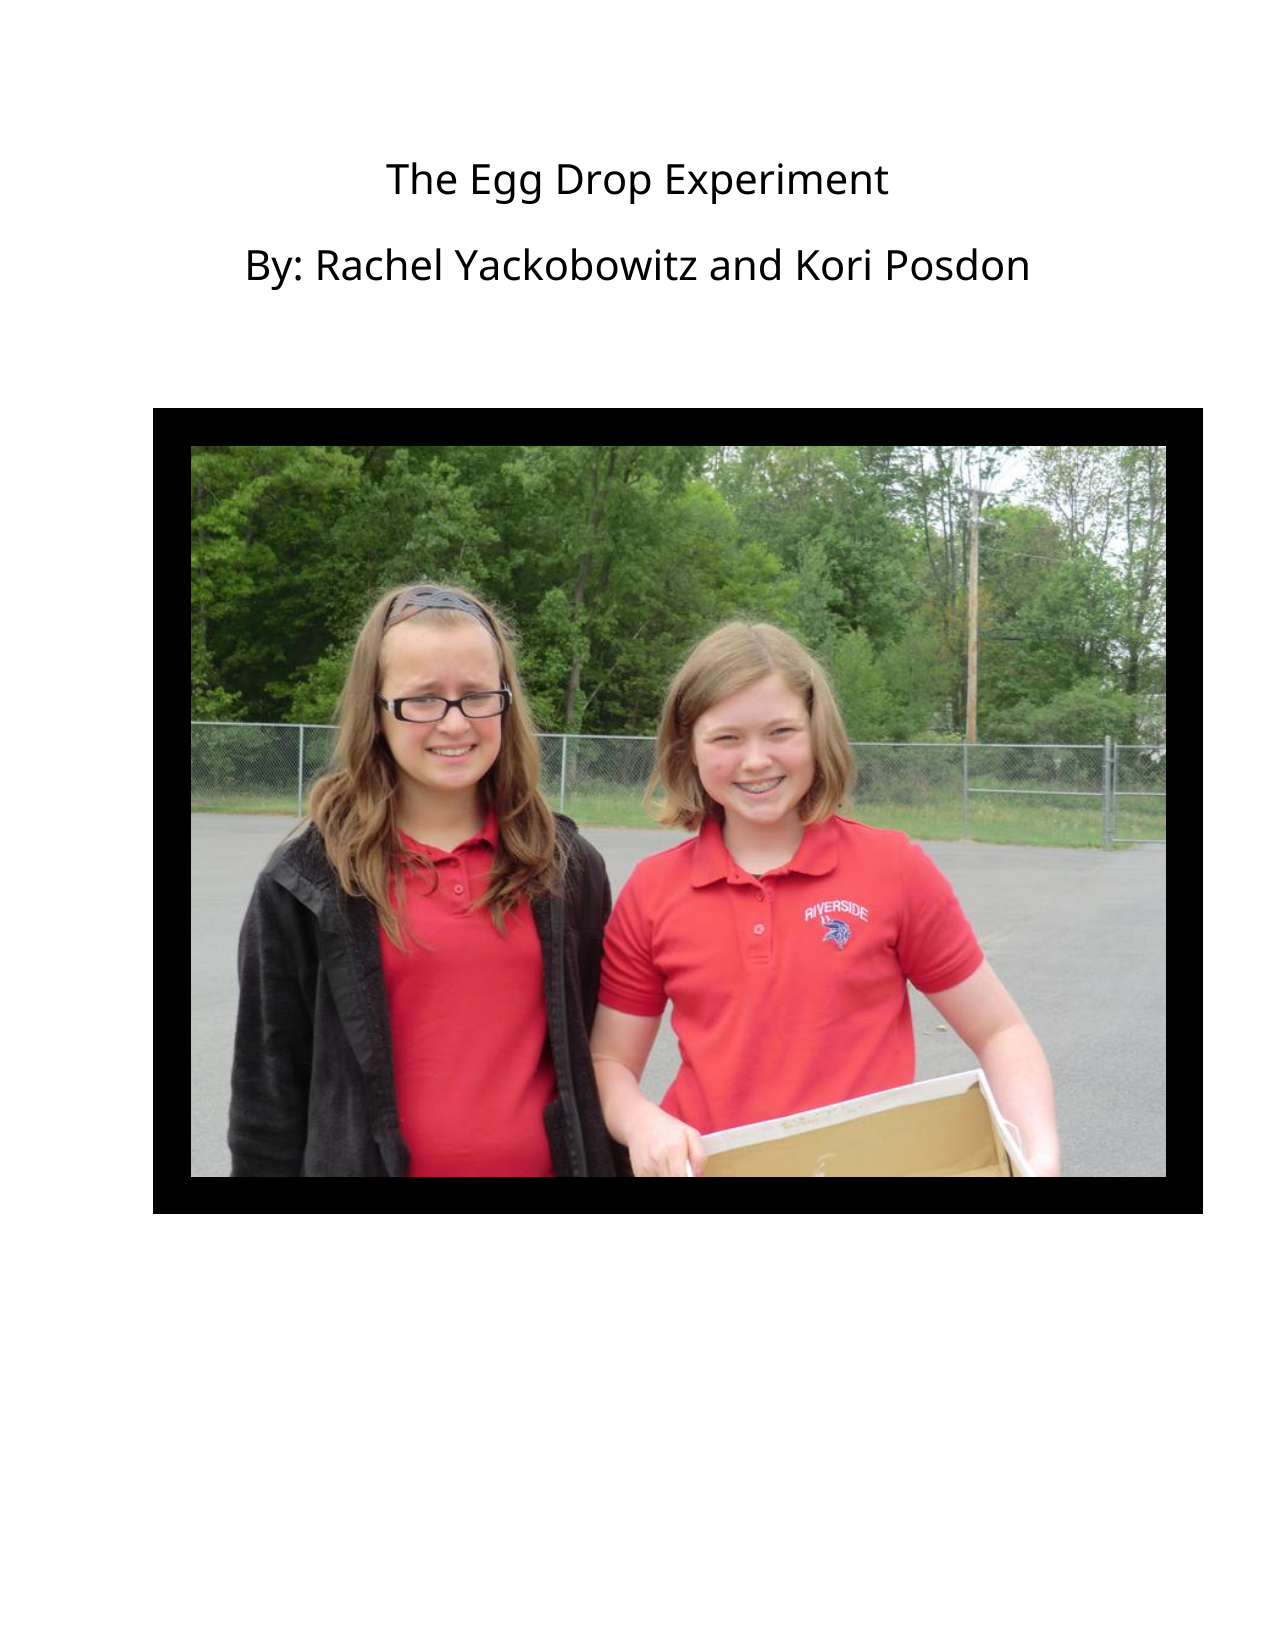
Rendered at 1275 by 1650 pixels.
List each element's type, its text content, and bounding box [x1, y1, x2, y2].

picture [191, 446, 1166, 1177]
text By: Rachel Yackobowitz and Kori Posdon [150, 236, 1125, 293]
text The Egg Drop Experiment [150, 150, 1125, 207]
